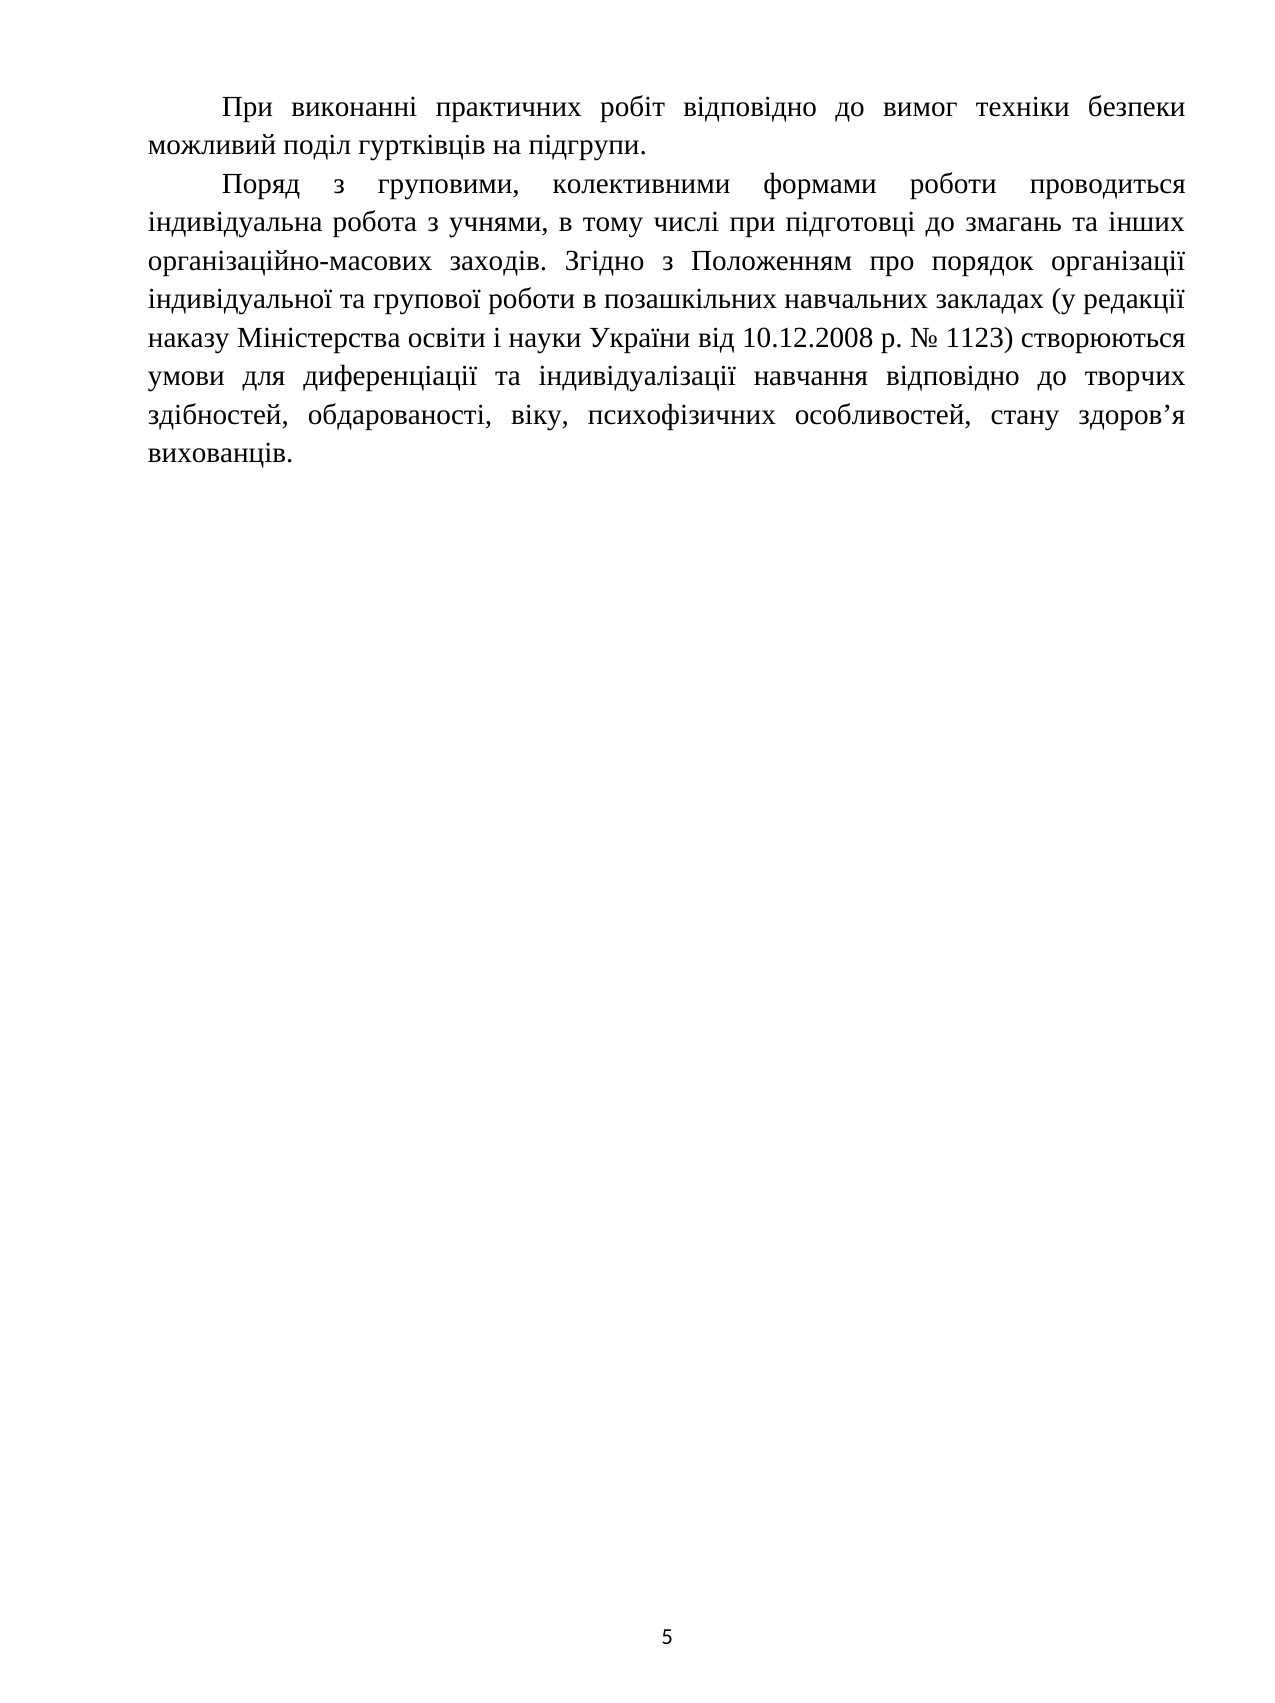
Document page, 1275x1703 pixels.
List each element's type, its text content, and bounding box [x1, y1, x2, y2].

text При виконанні практичних робіт відповідно до вимог техніки безпеки можливий поділ гуртківців на підгрупи. [148, 89, 1186, 161]
text Поряд з груповими, колективними формами роботи проводиться індивідуальна робота з учнями, в тому числі при підготовці до змагань та інших організаційно-масових заходів. Згідно з Положенням про порядок організації індивідуальної та групової роботи в позашкільних навчальних закладах (у редакції наказу Міністерства освіти і науки України від 10.12.2008 р. № 1123) створюються умови для диференціації та індивідуалізації навчання відповідно до творчих здібностей, обдарованості, віку, психофізичних особливостей, стану здоров’я вихованців. [148, 166, 1186, 469]
